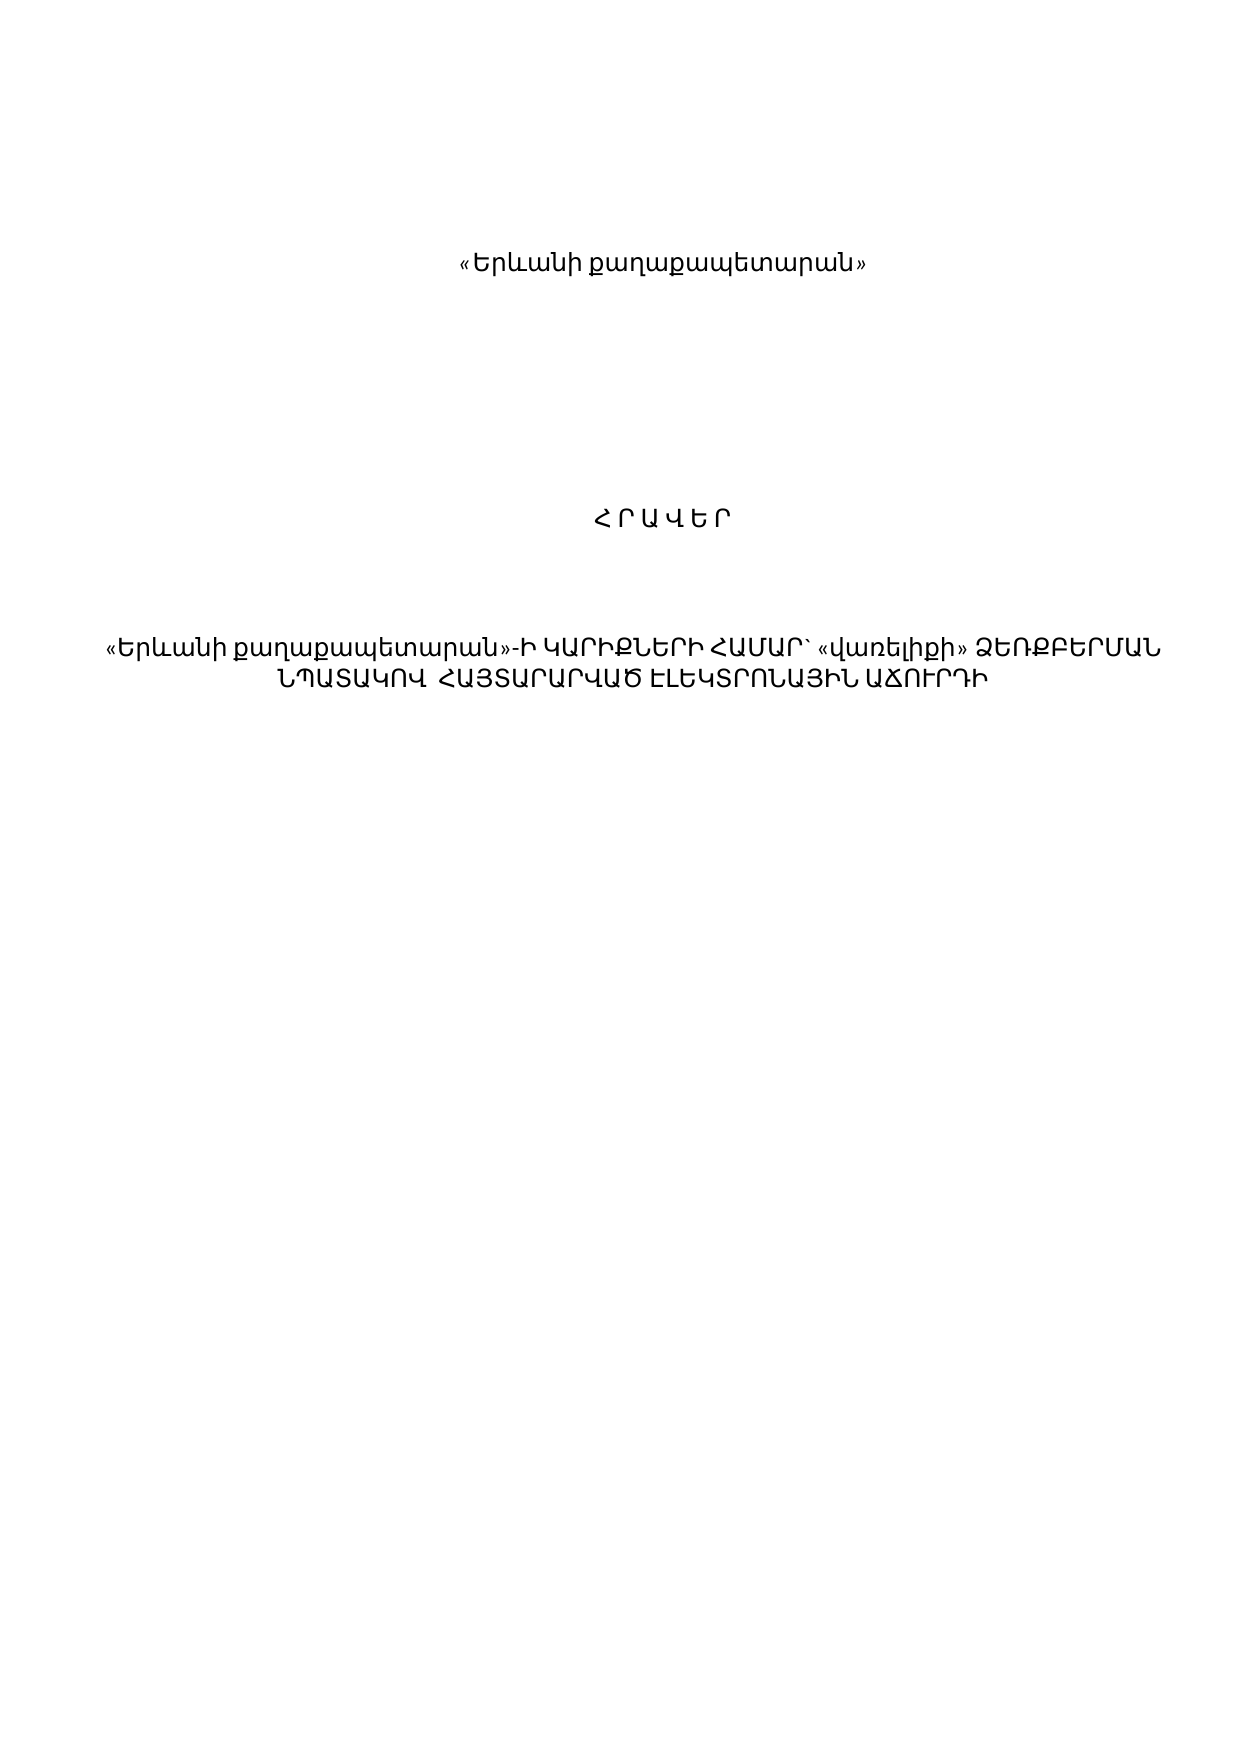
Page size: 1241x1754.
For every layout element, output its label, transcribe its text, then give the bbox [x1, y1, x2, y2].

text «Երևանի քաղաքապետարան»-Ի ԿԱՐԻՔՆԵՐԻ ՀԱՄԱՐ` «վառելիքի» ՁԵՌՔԲԵՐՄԱՆ ՆՊԱՏԱԿՈՎ ՀԱՅՏԱՐԱՐՎԱԾ ԷԼԵԿՏՐՈՆԱՅԻՆ ԱՃՈՒՐԴԻ [94, 632, 1172, 693]
text Հ Ր Ա Վ Ե Ր [94, 503, 1172, 534]
text « Երևանի քաղաքապետարան» [94, 247, 1172, 278]
